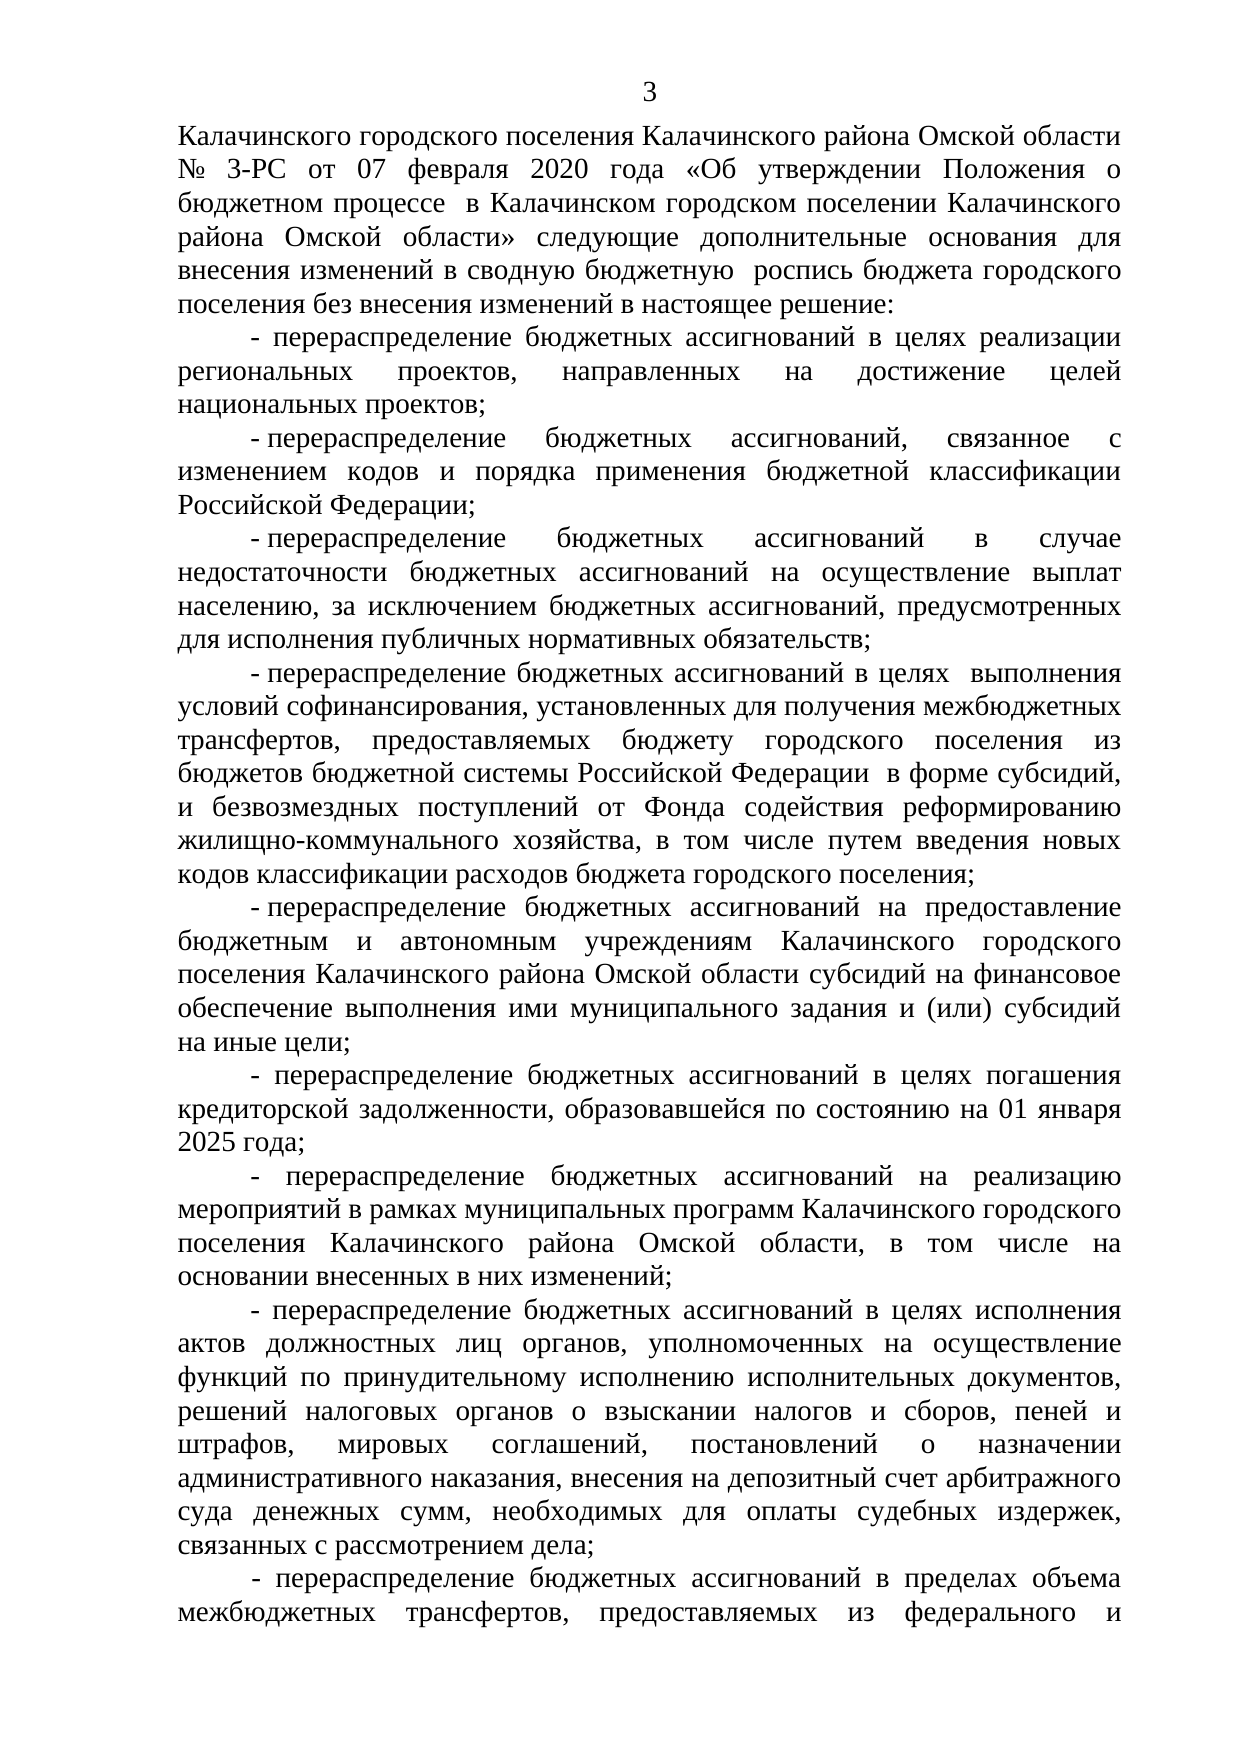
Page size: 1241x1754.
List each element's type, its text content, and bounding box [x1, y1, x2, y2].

text - перераспределение бюджетных ассигнований в целях погашения кредиторской задолженности, образовавшейся по состоянию на 01 января 2025 года; [177, 1057, 1122, 1158]
text - перераспределение бюджетных ассигнований в целях реализации региональных проектов, направленных на достижение целей национальных проектов; [177, 319, 1122, 420]
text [177, 118, 1122, 319]
text - перераспределение бюджетных ассигнований в целях исполнения актов должностных лиц органов, уполномоченных на осуществление функций по принудительному исполнению исполнительных документов, решений налоговых органов о взыскании налогов и сборов, пеней и штрафов, мировых соглашений, постановлений о назначении административного наказания, внесения на депозитный счет арбитражного суда денежных сумм, необходимых для оплаты судебных издержек, связанных с рассмотрением дела; [177, 1292, 1122, 1560]
text - перераспределение бюджетных ассигнований в случае недостаточности бюджетных ассигнований на осуществление выплат населению, за исключением бюджетных ассигнований, предусмотренных для исполнения публичных нормативных обязательств; [177, 521, 1122, 655]
text - перераспределение бюджетных ассигнований на реализацию мероприятий в рамках муниципальных программ Калачинского городского поселения Калачинского района Омской области, в том числе на основании внесенных в них изменений; [177, 1158, 1122, 1292]
text - перераспределение бюджетных ассигнований на предоставление бюджетным и автономным учреждениям Калачинского городского поселения Калачинского района Омской области субсидий на финансовое обеспечение выполнения ими муниципального задания и (или) субсидий на иные цели; [177, 889, 1122, 1057]
text - перераспределение бюджетных ассигнований, связанное с изменением кодов и порядка применения бюджетной классификации Российской Федерации; [177, 420, 1122, 521]
text - перераспределение бюджетных ассигнований в целях выполнения условий софинансирования, установленных для получения межбюджетных трансфертов, предоставляемых бюджету городского поселения из бюджетов бюджетной системы Российской Федерации в форме субсидий, и безвозмездных поступлений от Фонда содействия реформированию жилищно-коммунального хозяйства, в том числе путем введения новых кодов классификации расходов бюджета городского поселения; [177, 655, 1122, 889]
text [177, 1560, 1122, 1627]
